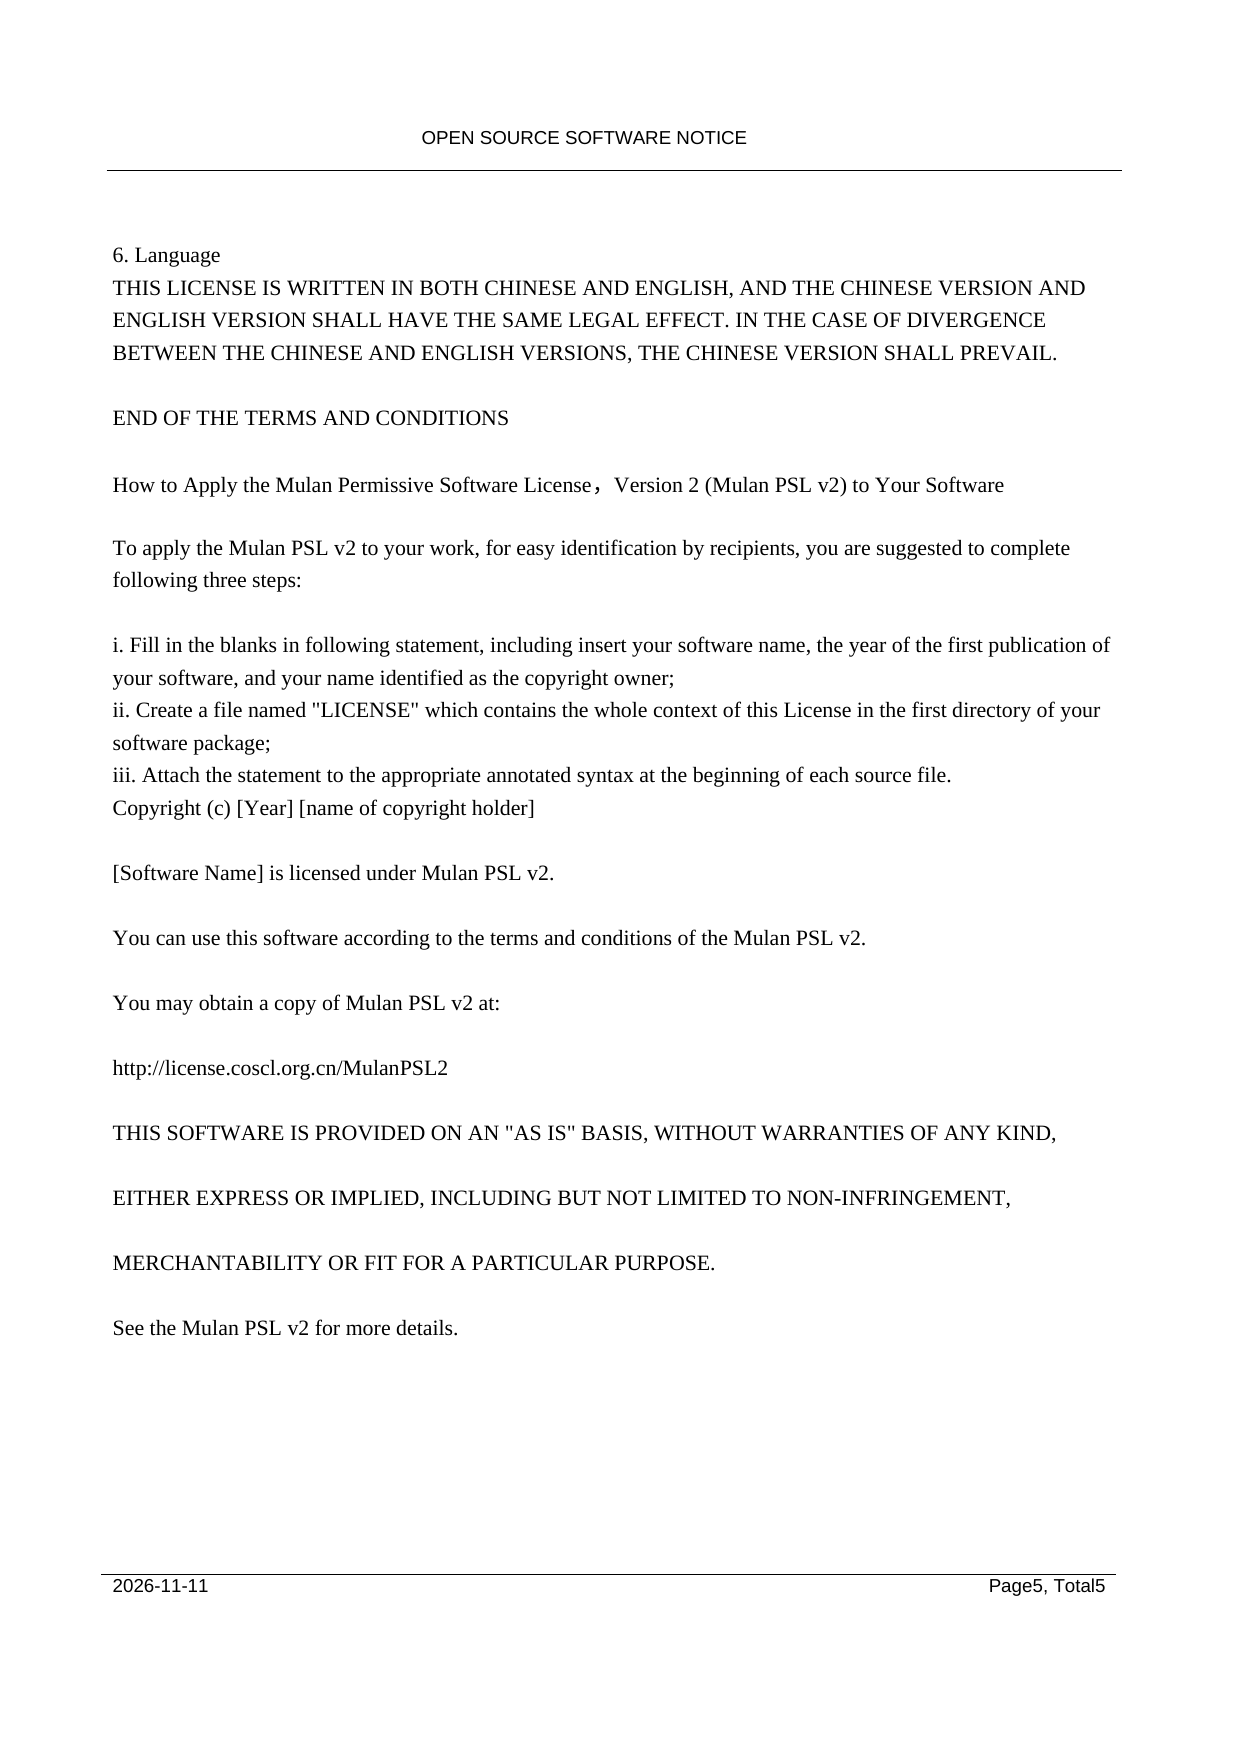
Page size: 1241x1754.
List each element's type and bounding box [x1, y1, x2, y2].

text [112, 206, 1128, 1344]
